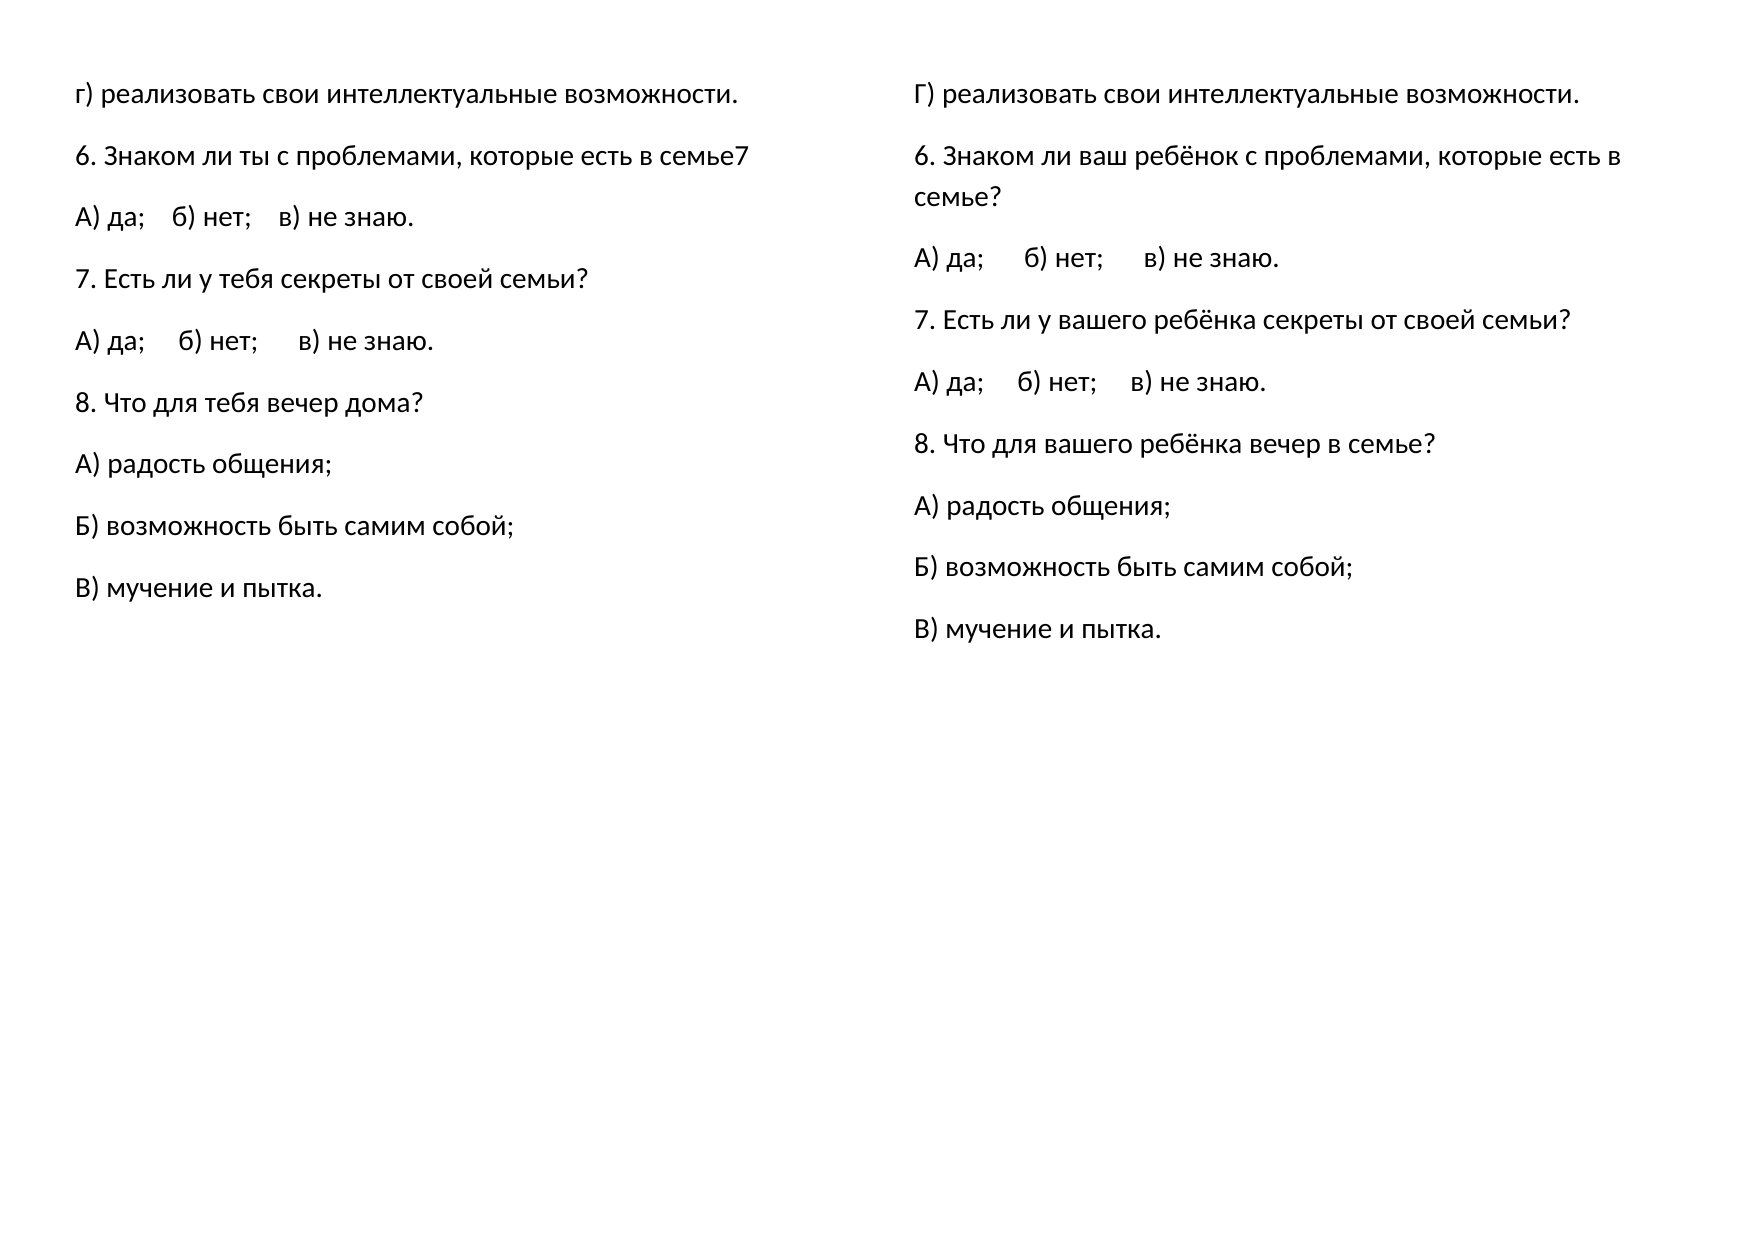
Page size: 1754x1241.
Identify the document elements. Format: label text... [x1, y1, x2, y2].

text 7. Есть ли у тебя секреты от своей семьи? [75, 260, 840, 296]
text 7. Есть ли у вашего ребёнка секреты от своей семьи? [914, 301, 1679, 337]
text 6. Знаком ли ты с проблемами, которые есть в семье7 [75, 137, 840, 172]
text Г) реализовать свои интеллектуальные возможности. [914, 75, 1679, 111]
text Б) возможность быть самим собой; [914, 548, 1679, 584]
text 8. Что для тебя вечер дома? [75, 384, 840, 419]
text А) радость общения; [914, 487, 1679, 522]
text А) да; б) нет; в) не знаю. [75, 198, 840, 234]
text А) да; б) нет; в) не знаю. [914, 239, 1679, 275]
text 6. Знаком ли ваш ребёнок с проблемами, которые есть в семье? [914, 137, 1679, 213]
text А) да; б) нет; в) не знаю. [914, 363, 1679, 399]
text В) мучение и пытка. [75, 569, 840, 605]
text 8. Что для вашего ребёнка вечер в семье? [914, 425, 1679, 460]
text А) радость общения; [75, 446, 840, 481]
text А) да; б) нет; в) не знаю. [75, 322, 840, 358]
text В) мучение и пытка. [914, 610, 1679, 646]
text Б) возможность быть самим собой; [75, 507, 840, 543]
text г) реализовать свои интеллектуальные возможности. [75, 75, 840, 111]
